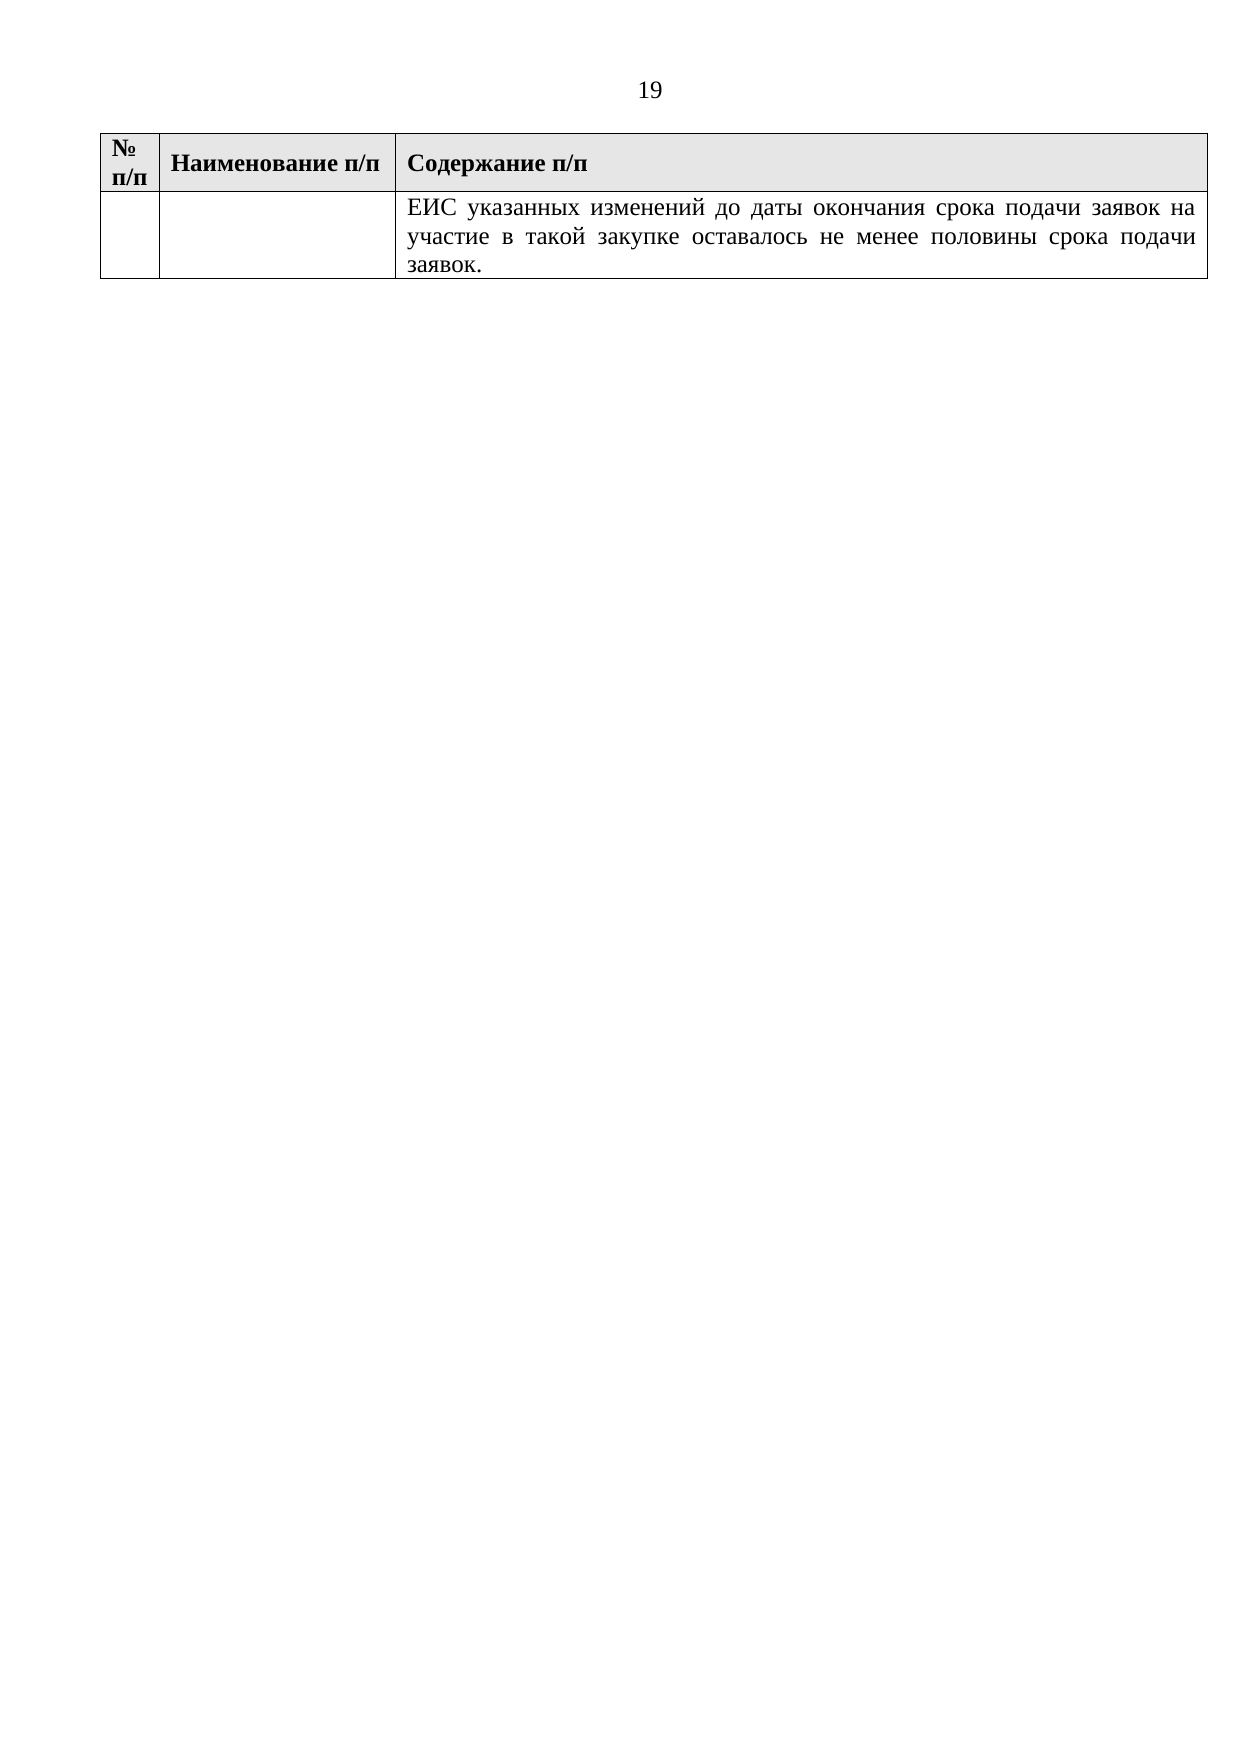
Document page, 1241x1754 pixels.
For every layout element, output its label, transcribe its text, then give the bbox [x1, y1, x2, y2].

table_cell [101, 192, 159, 278]
table_header Содержание п/п [396, 134, 1207, 191]
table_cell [160, 192, 395, 278]
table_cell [396, 192, 1207, 278]
table_header Наименование п/п [160, 134, 395, 191]
table_header № п/п [101, 134, 159, 191]
